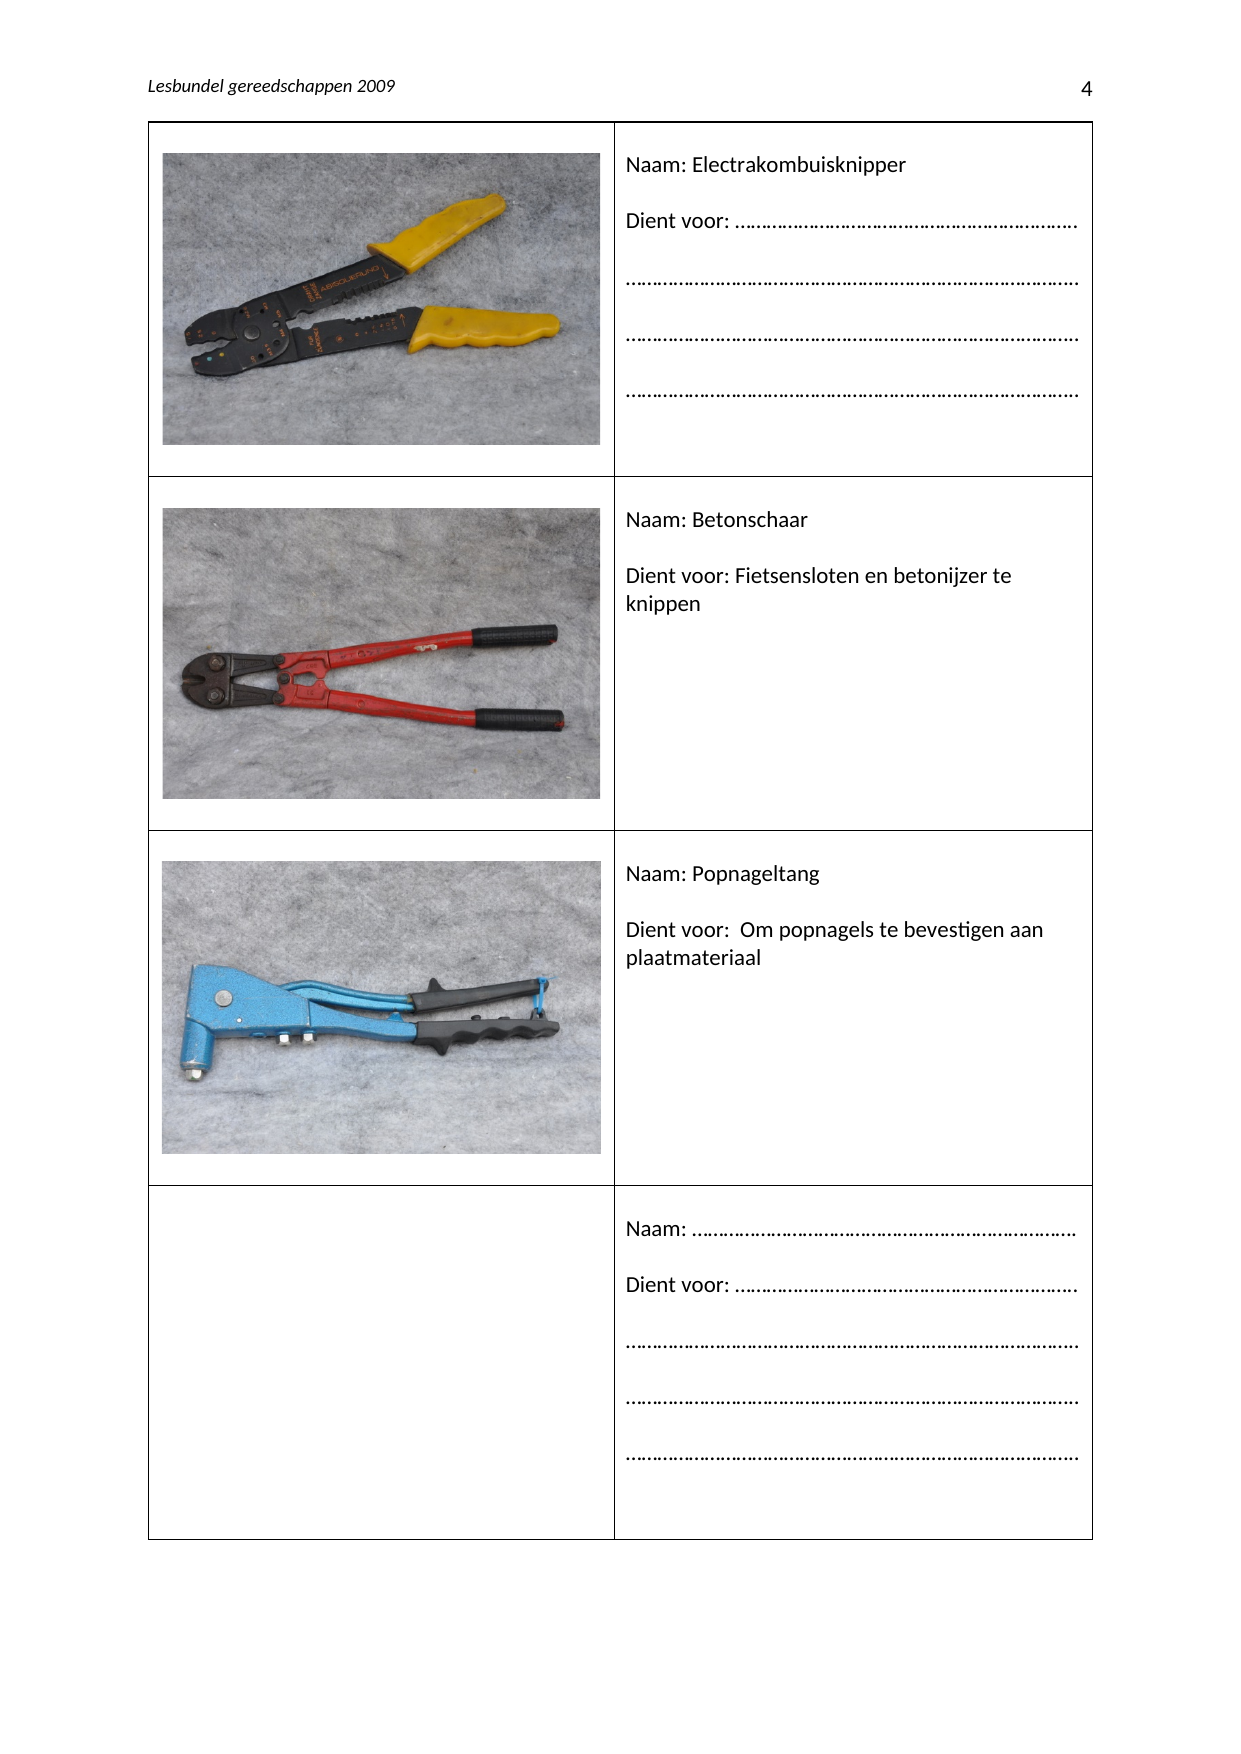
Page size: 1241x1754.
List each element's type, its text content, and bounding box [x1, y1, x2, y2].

picture [161, 861, 601, 1154]
table_cell Naam: Popnageltang Dient voor: Om popnagels te bevestigen aan plaatmateriaal [615, 831, 1092, 1184]
table_cell Naam: ………………………………………………………………. Dient voor: ……………………………………………………….. ………………………………………………………………………….. ………………………………………………………………………….. ………………………………………………………………………….. [615, 1186, 1092, 1539]
picture [162, 153, 600, 445]
picture [162, 508, 600, 799]
table_cell [149, 477, 614, 830]
table_cell [149, 831, 614, 1184]
table_header [149, 123, 614, 476]
table_header Naam: Electrakombuisknipper Dient voor: ……………………………………………………….. ………………………………………………………………………….. ………………………………………………………………………….. ………………………………………………………………………….. [615, 123, 1092, 476]
table_cell [149, 1186, 614, 1539]
table_cell Naam: Betonschaar Dient voor: Fietsensloten en betonijzer te knippen [615, 477, 1092, 830]
